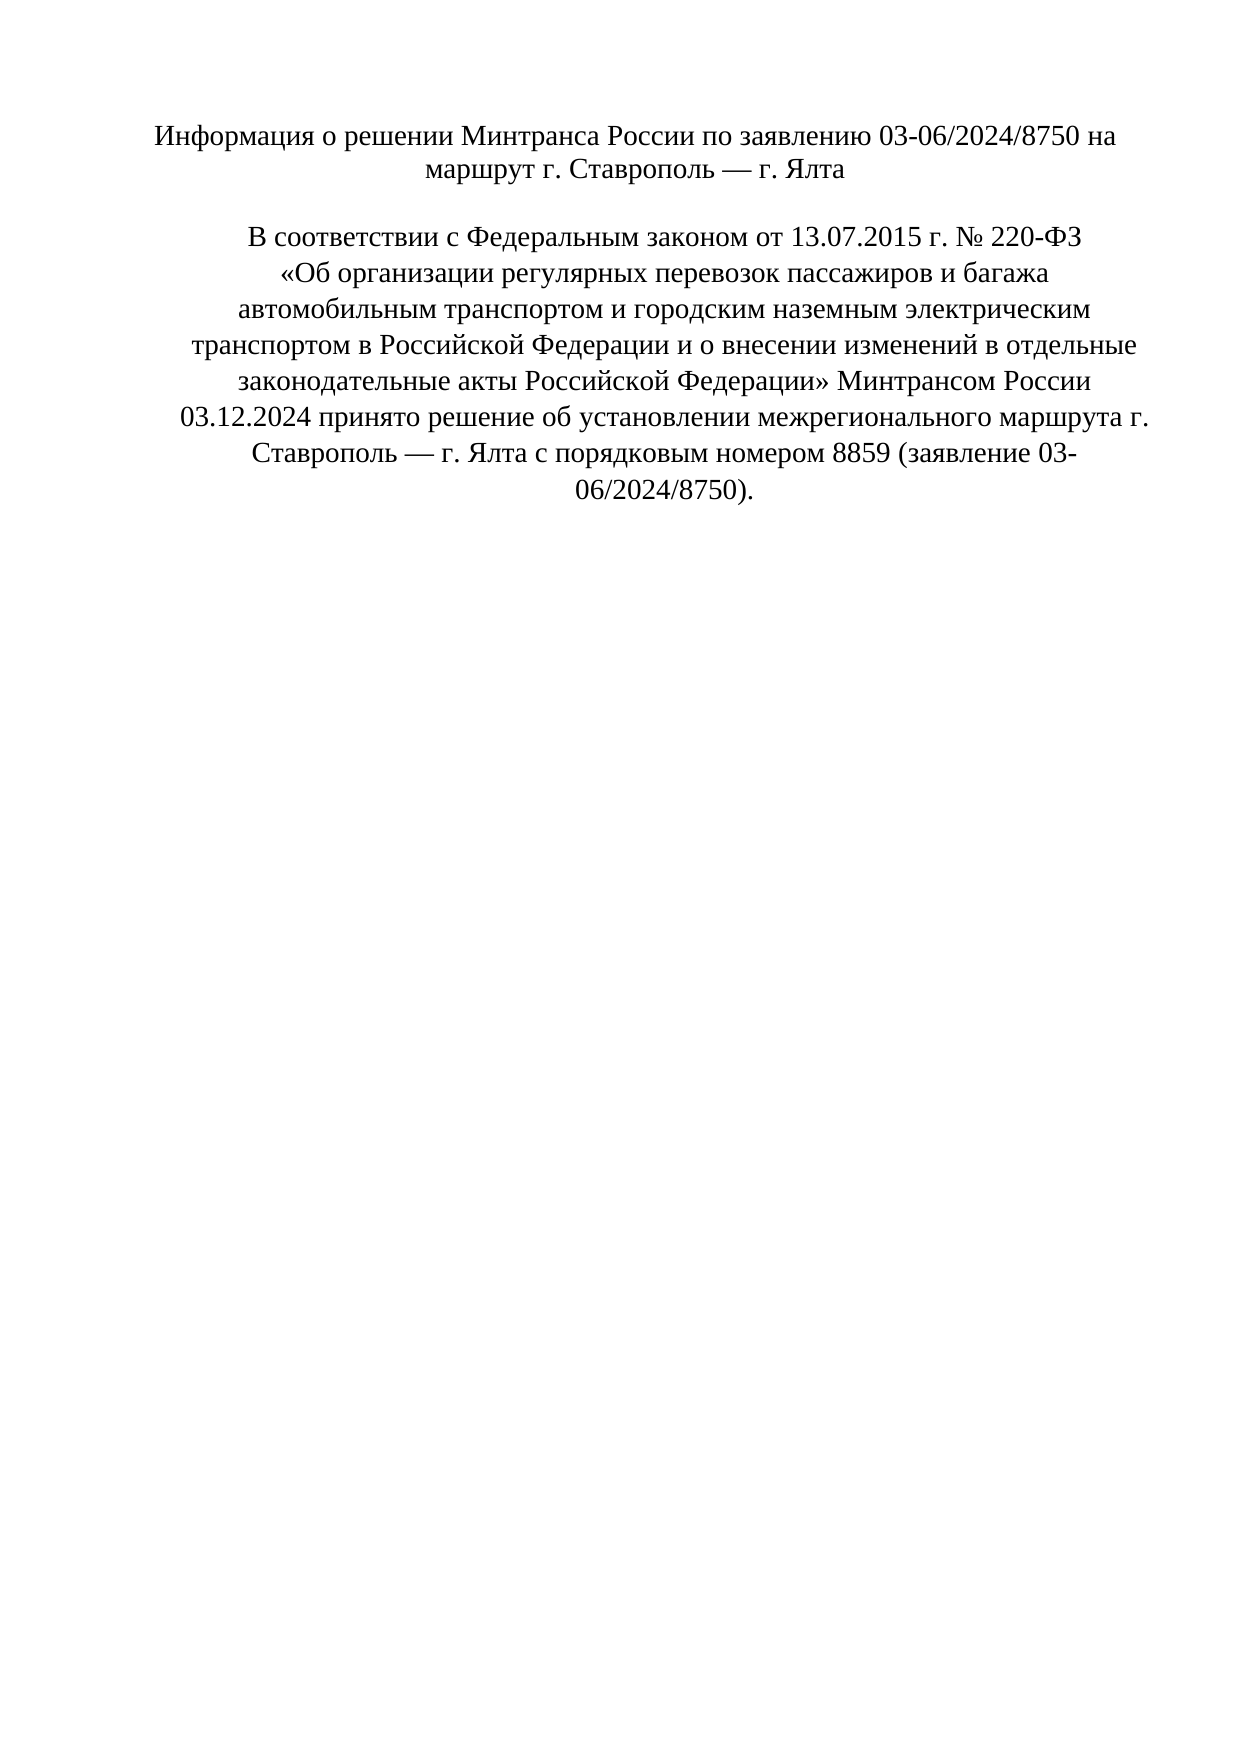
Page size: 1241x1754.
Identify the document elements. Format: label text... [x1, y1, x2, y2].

text В соответствии с Федеральным законом от 13.07.2015 г. № 220-ФЗ «Об организации регулярных перевозок пассажиров и багажа автомобильным транспортом и городским наземным электрическим транспортом в Российской Федерации и о внесении изменений в отдельные законодательные акты Российской Федерации» Минтрансом России 03.12.2024 принято решение об установлении межрегионального маршрута г. Ставрополь — г. Ялта с порядковым номером 8859 (заявление 03-06/2024/8750). [177, 219, 1152, 505]
text Информация о решении Минтранса России по заявлению 03-06/2024/8750 на маршрут г. Ставрополь — г. Ялта [118, 118, 1152, 185]
